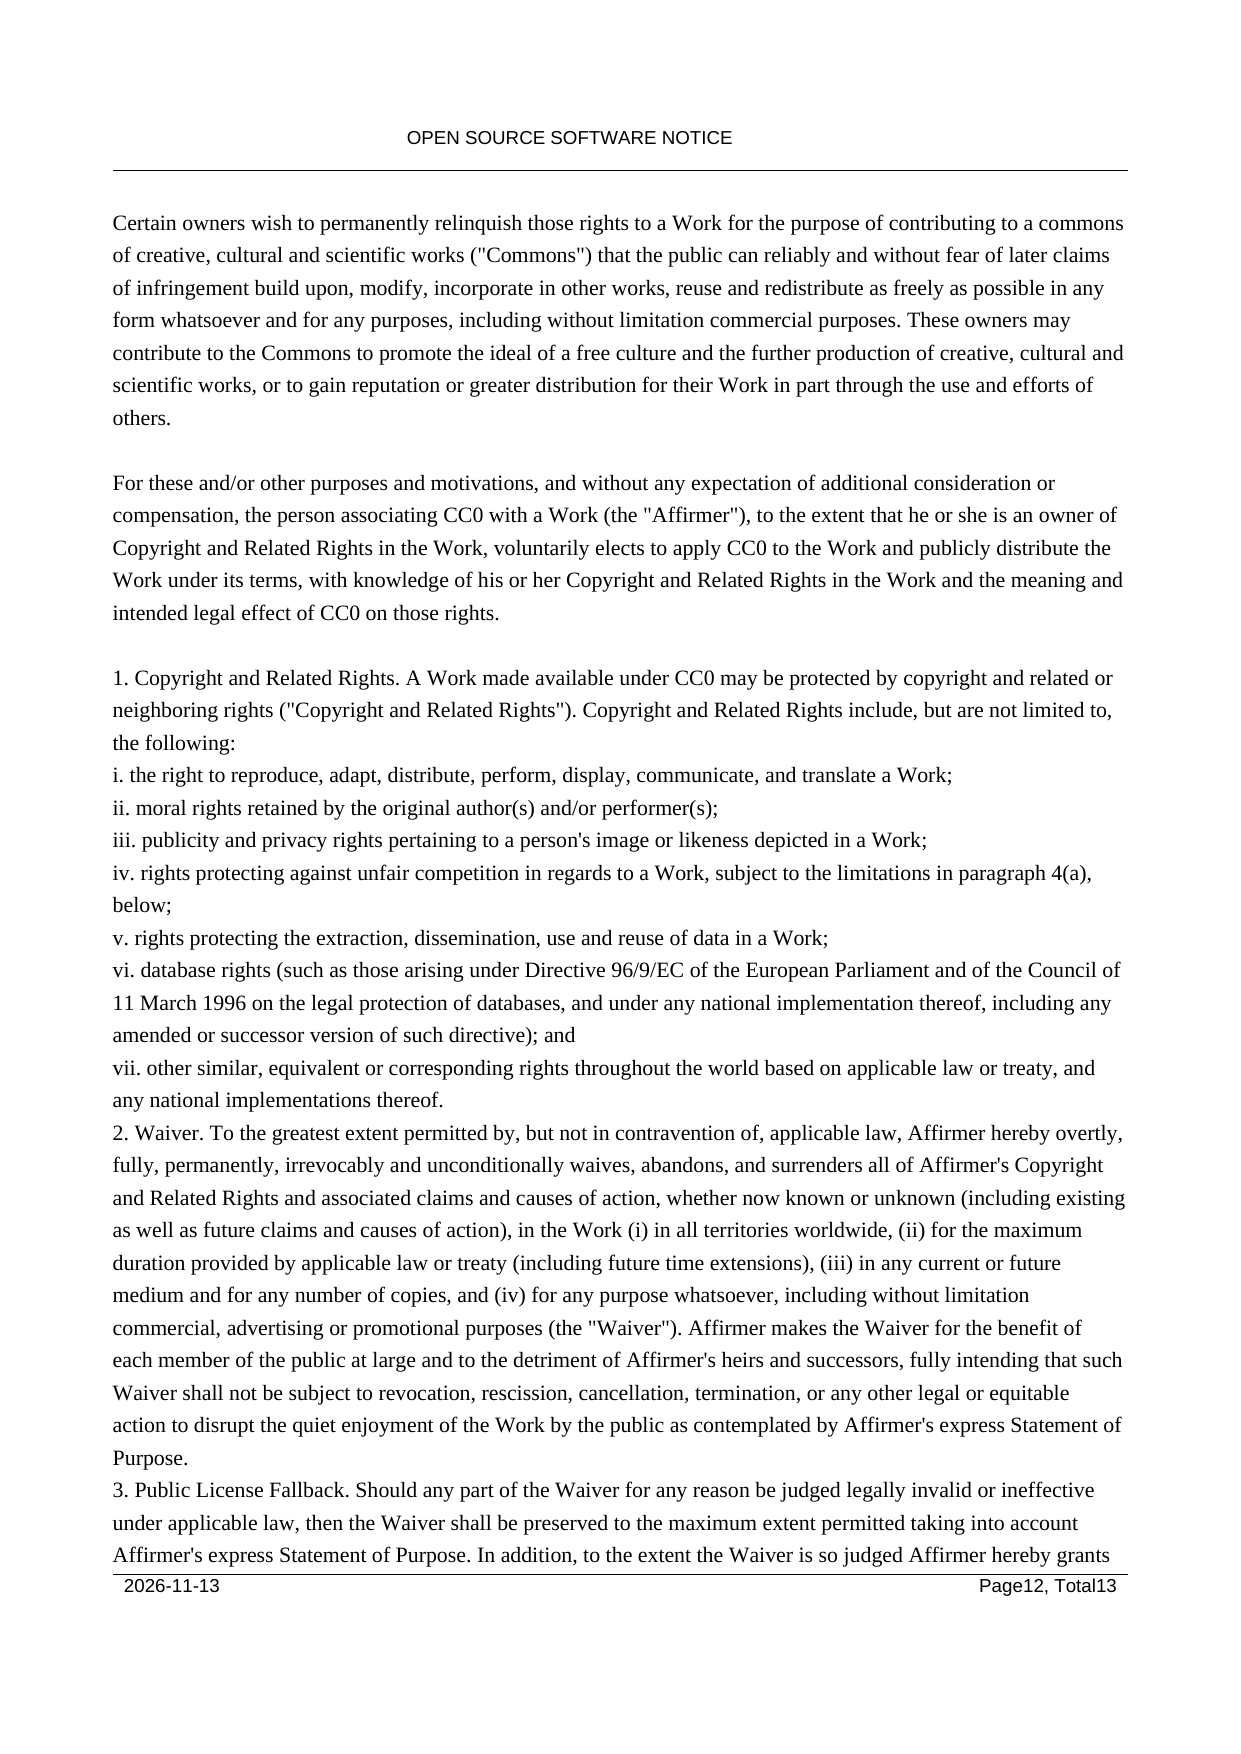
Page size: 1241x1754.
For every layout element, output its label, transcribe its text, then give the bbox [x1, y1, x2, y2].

text 2. Waiver. To the greatest extent permitted by, but not in contravention of, applicable law, Affirmer hereby overtly, fully, permanently, irrevocably and unconditionally waives, abandons, and surrenders all of Affirmer's Copyright and Related Rights and associated claims and causes of action, whether now known or unknown (including existing as well as future claims and causes of action), in the Work (i) in all territories worldwide, (ii) for the maximum duration provided by applicable law or treaty (including future time extensions), (iii) in any current or future medium and for any number of copies, and (iv) for any purpose whatsoever, including without limitation commercial, advertising or promotional purposes (the "Waiver"). Affirmer makes the Waiver for the benefit of each member of the public at large and to the detriment of Affirmer's heirs and successors, fully intending that such Waiver shall not be subject to revocation, rescission, cancellation, termination, or any other legal or equitable action to disrupt the quiet enjoyment of the Work by the public as contemplated by Affirmer's express Statement of Purpose. [112, 1116, 1128, 1474]
text iii. publicity and privacy rights pertaining to a person's image or likeness depicted in a Work; [112, 824, 1128, 856]
text i. the right to reproduce, adapt, distribute, perform, display, communicate, and translate a Work; [112, 759, 1128, 791]
text 1. Copyright and Related Rights. A Work made available under CC0 may be protected by copyright and related or neighboring rights ("Copyright and Related Rights"). Copyright and Related Rights include, but are not limited to, the following: [112, 661, 1128, 759]
text vii. other similar, equivalent or corresponding rights throughout the world based on applicable law or treaty, and any national implementations thereof. [112, 1051, 1128, 1116]
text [112, 1474, 1128, 1571]
text ii. moral rights retained by the original author(s) and/or performer(s); [112, 791, 1128, 824]
text Certain owners wish to permanently relinquish those rights to a Work for the purpose of contributing to a commons of creative, cultural and scientific works ("Commons") that the public can reliably and without fear of later claims of infringement build upon, modify, incorporate in other works, reuse and redistribute as freely as possible in any form whatsoever and for any purposes, including without limitation commercial purposes. These owners may contribute to the Commons to promote the ideal of a free culture and the further production of creative, cultural and scientific works, or to gain reputation or greater distribution for their Work in part through the use and efforts of others. [112, 206, 1128, 434]
text v. rights protecting the extraction, dissemination, use and reuse of data in a Work; [112, 921, 1128, 954]
text vi. database rights (such as those arising under Directive 96/9/EC of the European Parliament and of the Council of 11 March 1996 on the legal protection of databases, and under any national implementation thereof, including any amended or successor version of such directive); and [112, 954, 1128, 1051]
text iv. rights protecting against unfair competition in regards to a Work, subject to the limitations in paragraph 4(a), below; [112, 856, 1128, 921]
text For these and/or other purposes and motivations, and without any expectation of additional consideration or compensation, the person associating CC0 with a Work (the "Affirmer"), to the extent that he or she is an owner of Copyright and Related Rights in the Work, voluntarily elects to apply CC0 to the Work and publicly distribute the Work under its terms, with knowledge of his or her Copyright and Related Rights in the Work and the meaning and intended legal effect of CC0 on those rights. [112, 466, 1128, 629]
